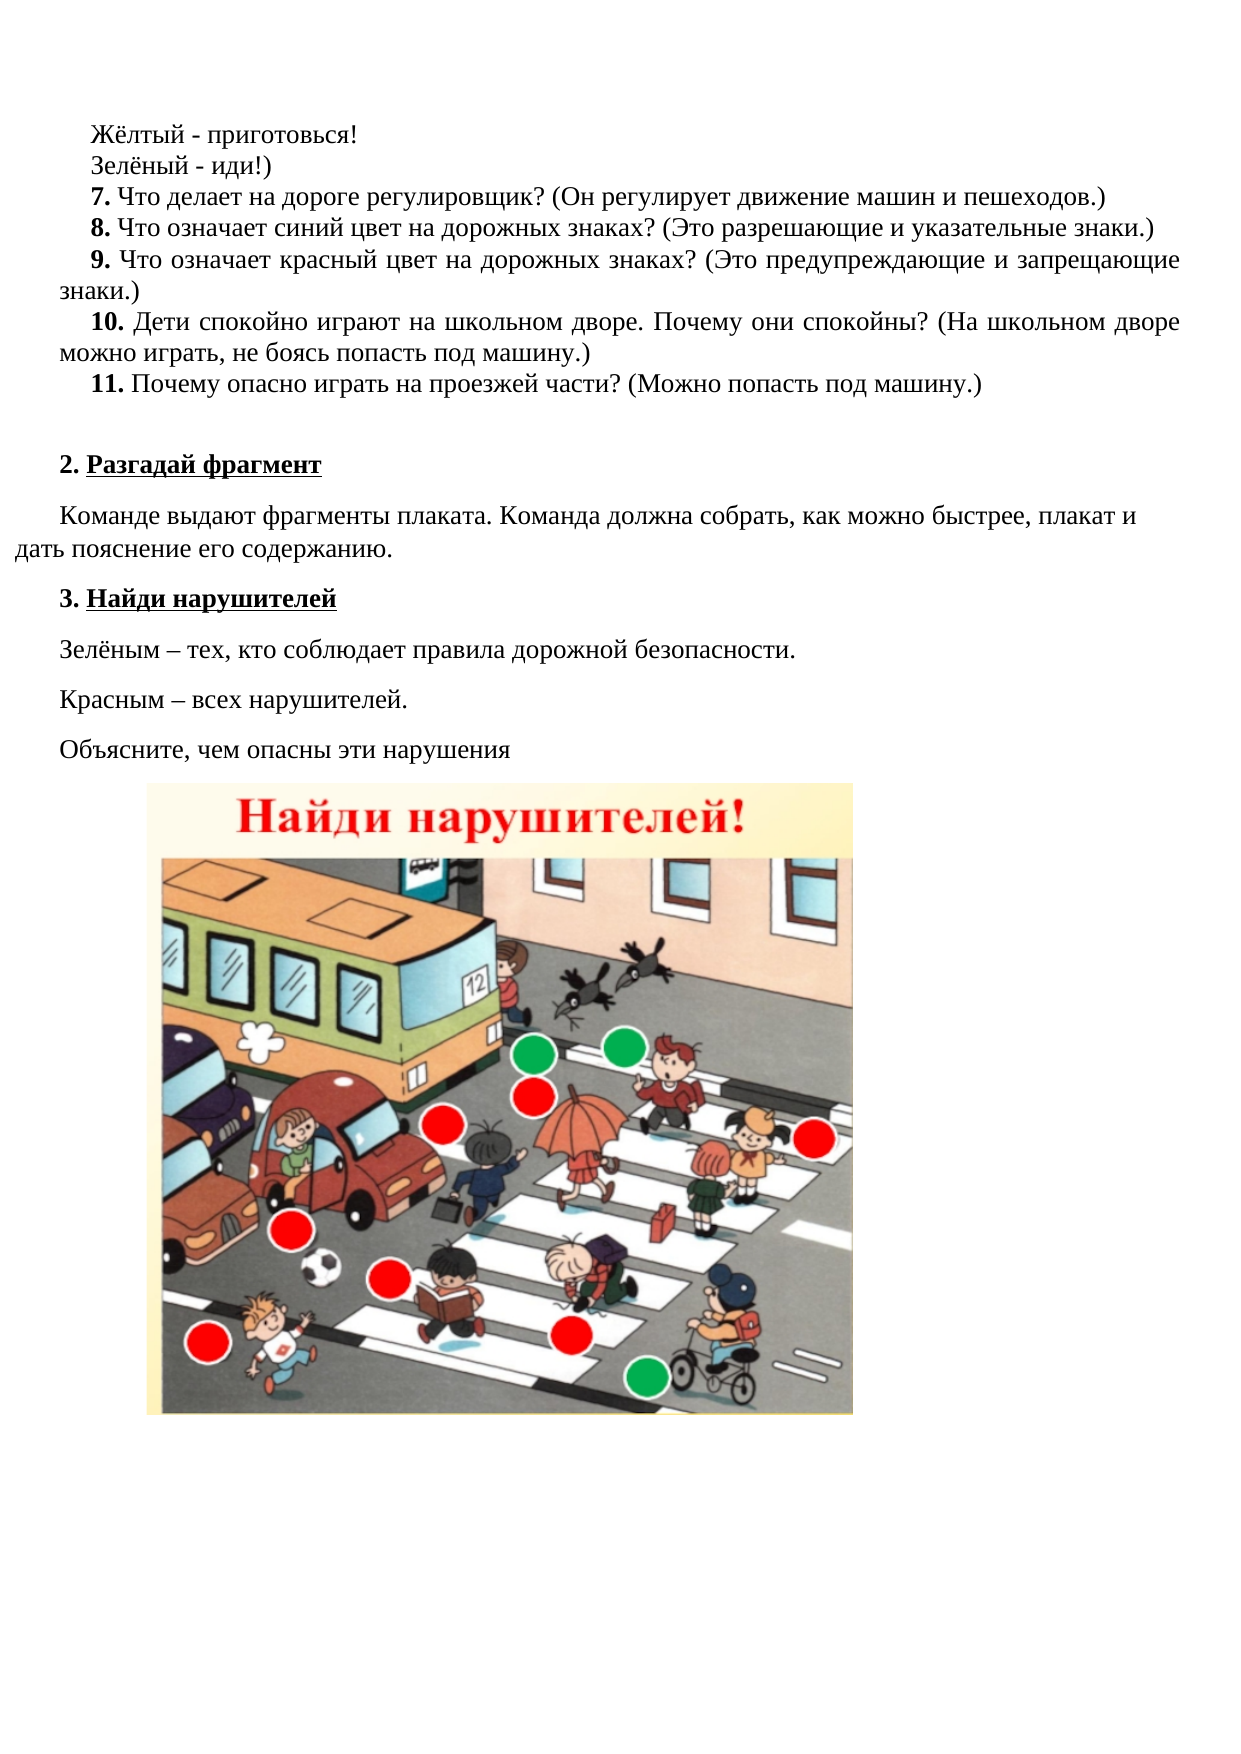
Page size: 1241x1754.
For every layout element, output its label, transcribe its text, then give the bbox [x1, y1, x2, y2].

text Зелёным – тех, кто соблюдает правила дорожной безопасности. [15, 633, 1181, 664]
text Жёлтый - приготовься! [59, 118, 1181, 149]
text 10. Дети спокойно играют на школьном дворе. Почему они спокойны? (На школьном дворе можно играть, не боясь попасть под машину.) [59, 305, 1181, 367]
text 2. Разгадай фрагмент [15, 449, 1181, 480]
text Красным – всех нарушителей. [15, 683, 1181, 714]
text 9. Что означает красный цвет на дорожных знаках? (Это предупреждающие и запрещающие знаки.) [59, 243, 1181, 305]
text Команде выдают фрагменты плаката. Команда должна собрать, как можно быстрее, плакат и дать пояснение его содержанию. [15, 499, 1181, 563]
picture [146, 783, 853, 1415]
text Зелёный - иди!) [59, 149, 1181, 180]
text 8. Что означает синий цвет на дорожных знаках? (Это разрешающие и указательные знаки.) [59, 212, 1181, 243]
text 7. Что делает на дороге регулировщик? (Он регулирует движение машин и пешеходов.) [59, 180, 1181, 212]
text Объясните, чем опасны эти нарушения [15, 733, 1181, 764]
text 11. Почему опасно играть на проезжей части? (Можно попасть под машину.) [59, 367, 1181, 398]
text 3. Найди нарушителей [15, 583, 1181, 614]
